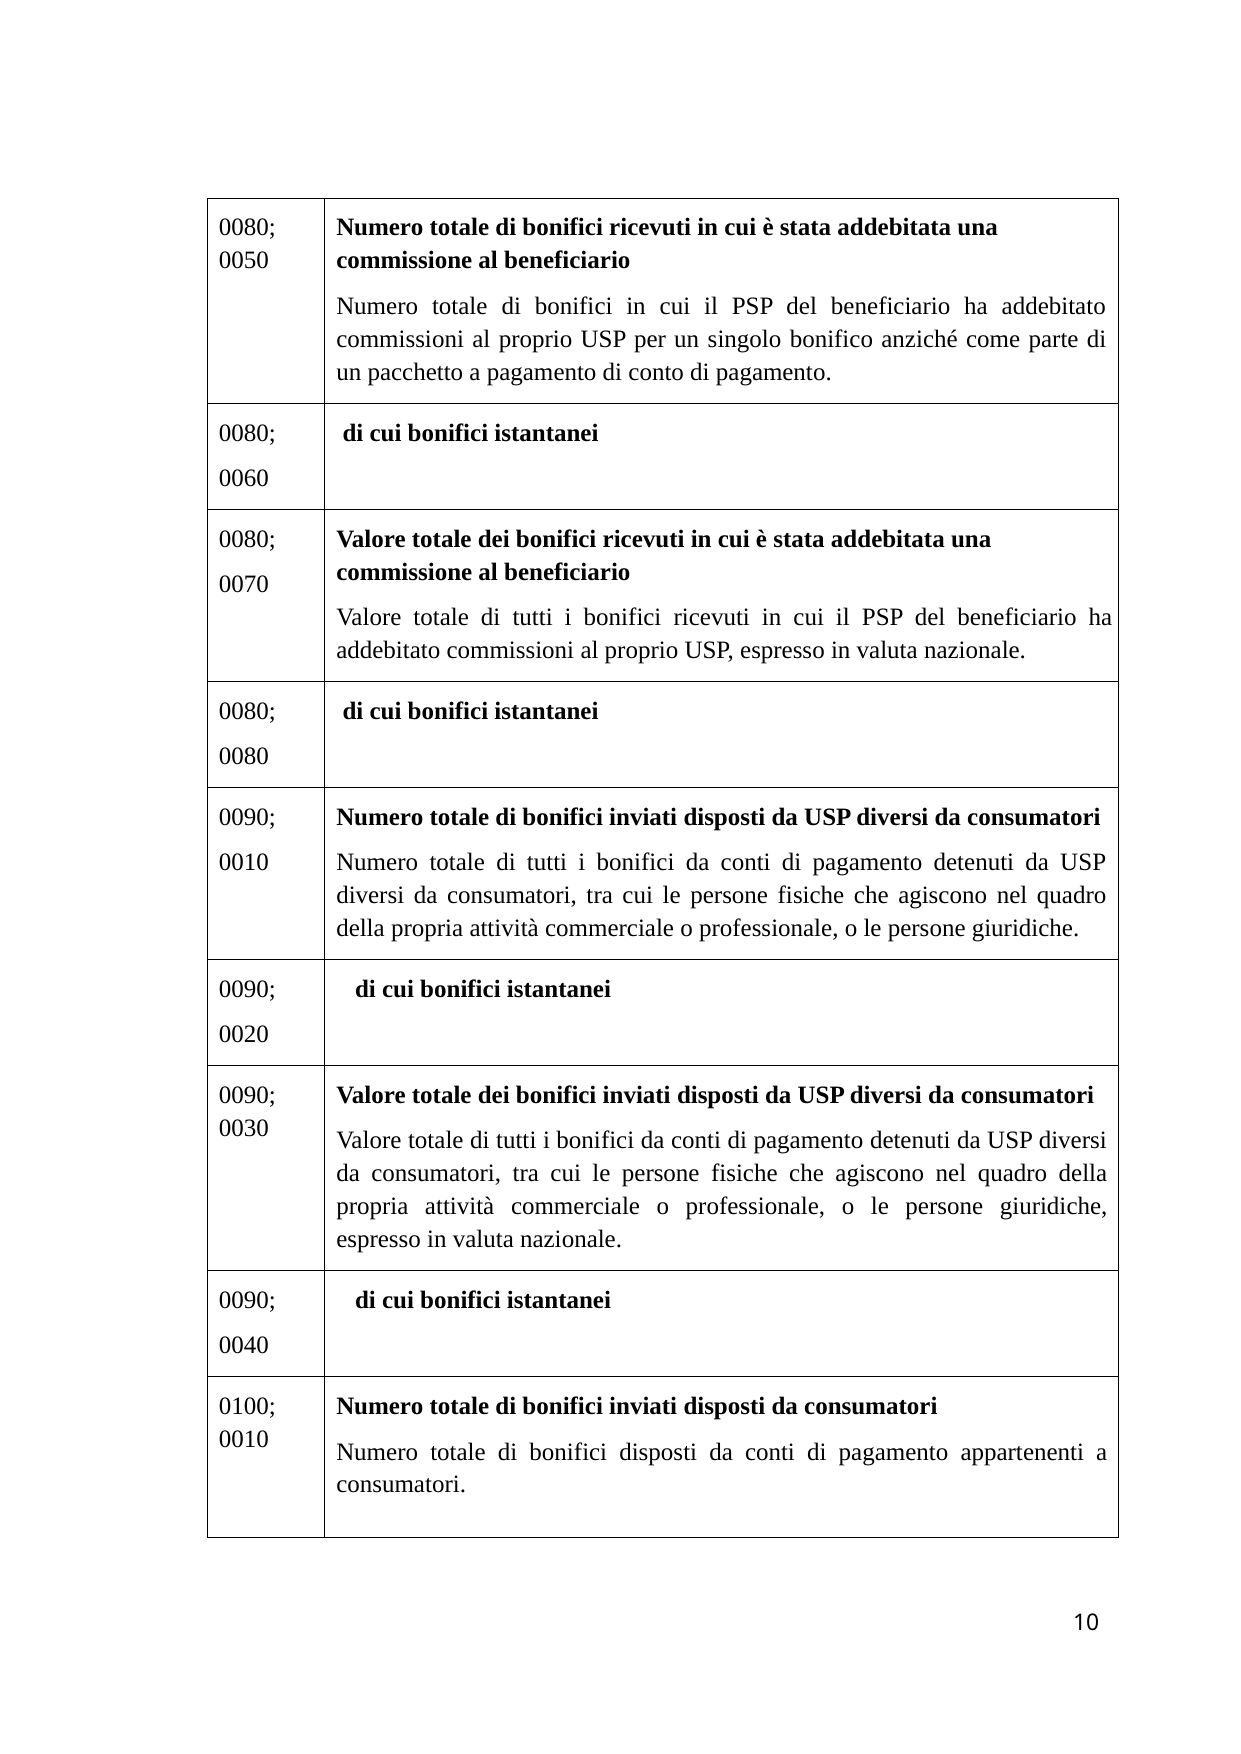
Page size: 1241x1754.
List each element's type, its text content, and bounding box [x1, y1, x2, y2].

table_cell di cui bonifici istantanei [325, 960, 1118, 1065]
table_cell 0080; 0060 [208, 404, 324, 509]
table_cell 0090; 0010 [208, 788, 324, 959]
table_cell 0100; 0010 [208, 1377, 324, 1537]
table_cell di cui bonifici istantanei [325, 1271, 1118, 1376]
table_cell Numero totale di bonifici inviati disposti da consumatori Numero totale di bonifici disposti da conti di pagamento appartenenti a consumatori. [325, 1377, 1118, 1537]
table_cell di cui bonifici istantanei [325, 682, 1118, 787]
table_cell di cui bonifici istantanei [325, 404, 1118, 509]
table_cell Valore totale dei bonifici ricevuti in cui è stata addebitata una commissione al beneficiario Valore totale di tutti i bonifici ricevuti in cui il PSP del beneficiario ha addebitato commissioni al proprio USP, espresso in valuta nazionale. [325, 510, 1118, 681]
table_cell Valore totale dei bonifici inviati disposti da USP diversi da consumatori Valore totale di tutti i bonifici da conti di pagamento detenuti da USP diversi da consumatori, tra cui le persone fisiche che agiscono nel quadro della propria attività commerciale o professionale, o le persone giuridiche, espresso in valuta nazionale. [325, 1066, 1118, 1270]
table_cell 0090; 0040 [208, 1271, 324, 1376]
table_cell 0090; 0020 [208, 960, 324, 1065]
table_cell 0080; 0070 [208, 510, 324, 681]
table_cell 0080; 0080 [208, 682, 324, 787]
table_cell Numero totale di bonifici inviati disposti da USP diversi da consumatori Numero totale di tutti i bonifici da conti di pagamento detenuti da USP diversi da consumatori, tra cui le persone fisiche che agiscono nel quadro della propria attività commerciale o professionale, o le persone giuridiche. [325, 788, 1118, 959]
table_cell 0090; 0030 [208, 1066, 324, 1270]
table_cell Numero totale di bonifici ricevuti in cui è stata addebitata una commissione al beneficiario Numero totale di bonifici in cui il PSP del beneficiario ha addebitato commissioni al proprio USP per un singolo bonifico anziché come parte di un pacchetto a pagamento di conto di pagamento. [325, 199, 1118, 403]
table_cell 0080; 0050 [208, 199, 324, 403]
